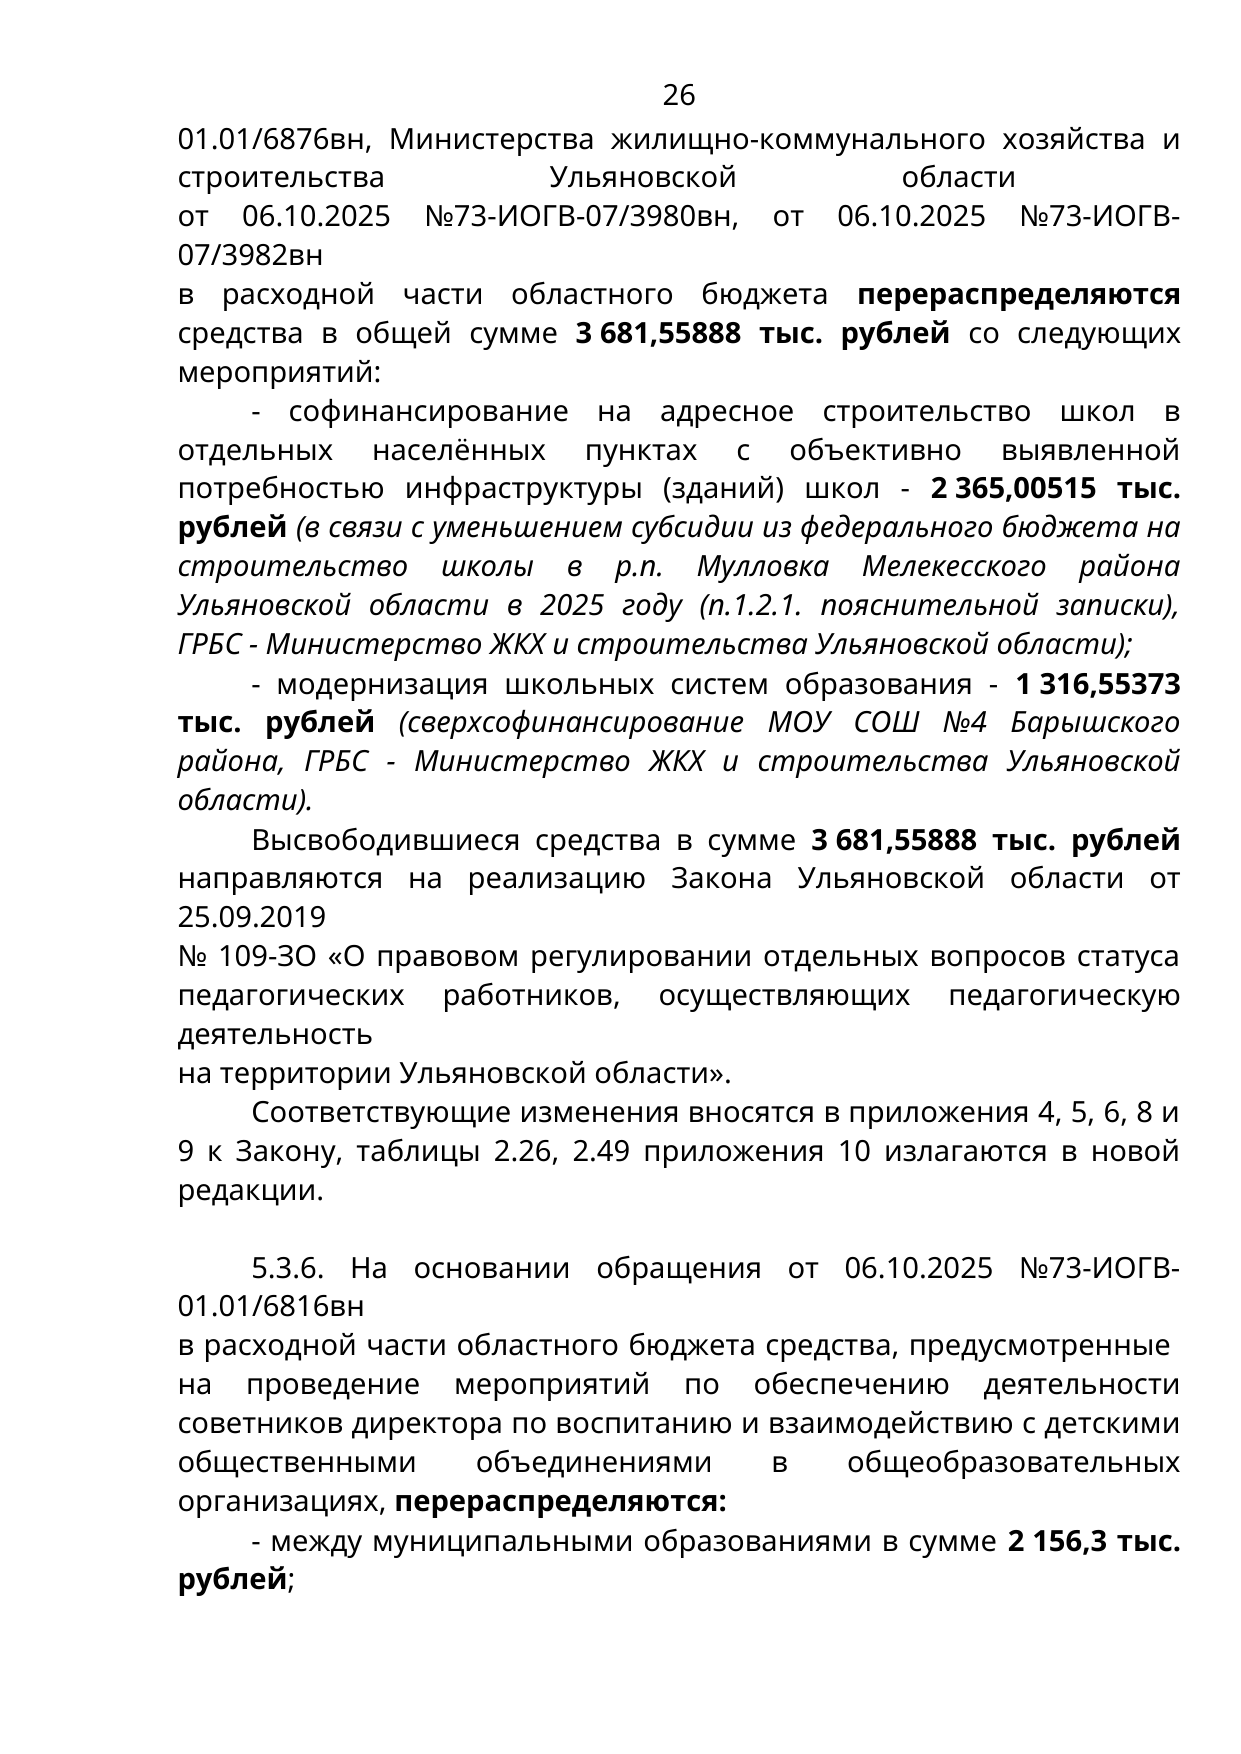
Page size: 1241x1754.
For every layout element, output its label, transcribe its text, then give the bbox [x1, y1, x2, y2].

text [177, 118, 1181, 391]
text Соответствующие изменения вносятся в приложения 4, 5, 6, 8 и 9 к Закону, таблицы 2.26, 2.49 приложения 10 излагаются в новой редакции. [177, 1092, 1181, 1208]
text Высвободившиеся средства в сумме 3 681,55888 тыс. рублей направляются на реализацию Закона Ульяновской области от 25.09.2019 № 109-ЗО «О правовом регулировании отдельных вопросов статуса педагогических работников, осуществляющих педагогическую деятельность на территории Ульяновской области». [177, 819, 1181, 1092]
text - модернизация школьных систем образования - 1 316,55373 тыс. рублей (сверхсофинансирование МОУ СОШ №4 Барышского района, ГРБС - Министерство ЖКХ и строительства Ульяновской области). [177, 663, 1181, 819]
text - софинансирование на адресное строительство школ в отдельных населённых пунктах с объективно выявленной потребностью инфраструктуры (зданий) школ - 2 365,00515 тыс. рублей (в связи с уменьшением субсидии из федерального бюджета на строительство школы в р.п. Мулловка Мелекесского района Ульяновской области в 2025 году (п.1.2.1. пояснительной записки), ГРБС - Министерство ЖКХ и строительства Ульяновской области); [177, 391, 1181, 663]
text 5.3.6. На основании обращения от 06.10.2025 №73-ИОГВ-01.01/6816вн в расходной части областного бюджета средства, предусмотренные на проведение мероприятий по обеспечению деятельности советников директора по воспитанию и взаимодействию с детскими общественными объединениями в общеобразовательных организациях, перераспределяются: [177, 1247, 1181, 1520]
text - между муниципальными образованиями в сумме 2 156,3 тыс. рублей; [177, 1520, 1181, 1598]
